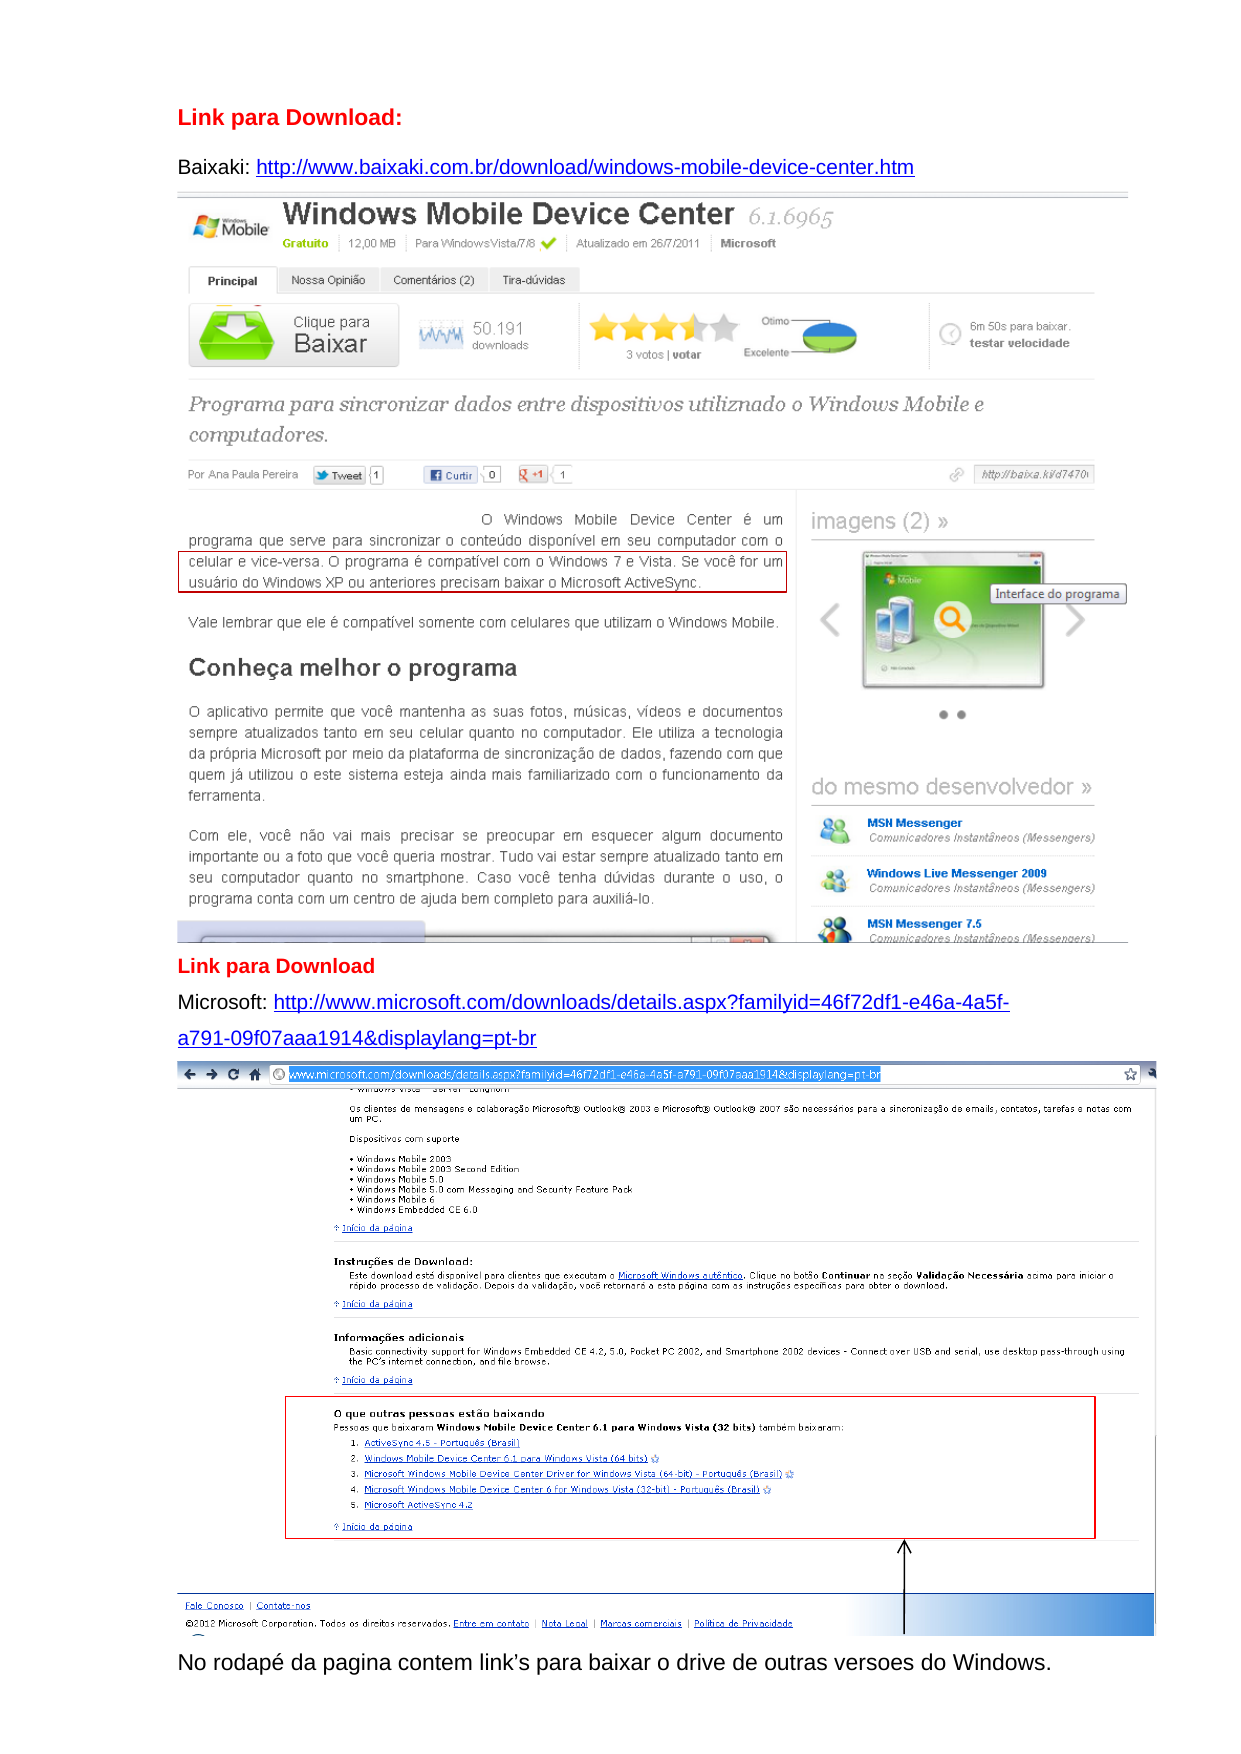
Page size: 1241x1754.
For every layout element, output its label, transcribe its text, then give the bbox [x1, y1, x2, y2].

text Baixaki: http://www.baixaki.com.br/download/windows-mobile-device-center.htm [177, 155, 1063, 179]
text Microsoft: http://www.microsoft.com/downloads/details.aspx?familyid=46f72df1-e46a-4a5f-a791-09f07aaa1914&displaylang=pt-br [177, 990, 1063, 1050]
text No rodapé da pagina contem link’s para baixar o drive de outras versoes do Windows. [177, 1636, 1063, 1675]
text Link para Download [177, 954, 1063, 978]
picture [177, 1061, 1157, 1636]
text Link para Download: [177, 103, 1063, 130]
picture [177, 190, 1129, 943]
